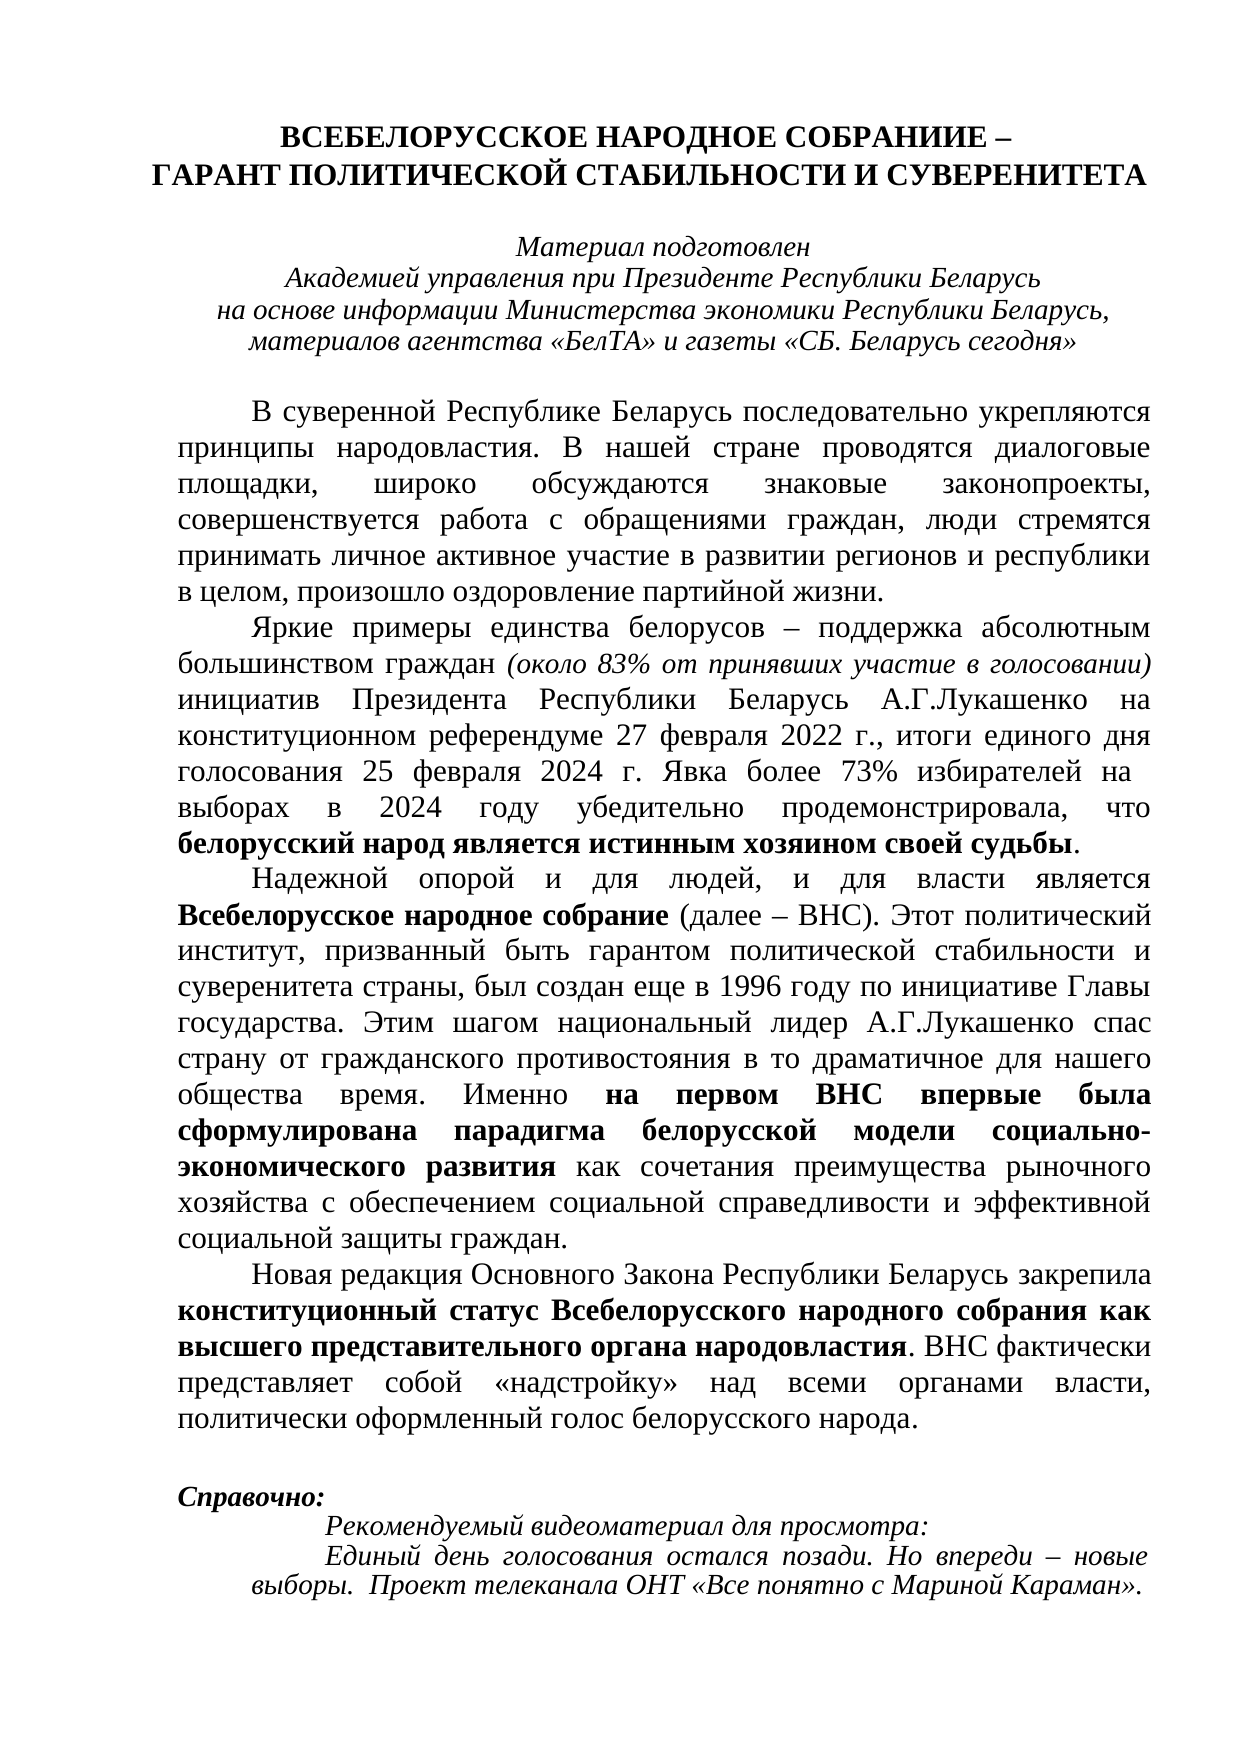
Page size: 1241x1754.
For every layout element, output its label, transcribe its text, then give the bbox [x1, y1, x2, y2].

text Яркие примеры единства белорусов – поддержка абсолютным большинством граждан (около 83% от принявших участие в голосовании) инициатив Президента Республики Беларусь А.Г.Лукашенко на конституционном референдуме 27 февраля 2022 г., итоги единого дня голосования 25 февраля 2024 г. Явка более 73% избирателей на выборах в 2024 году убедительно продемонстрировала, что белорусский народ является истинным хозяином своей судьбы. [177, 608, 1152, 860]
text Академией управления при Президенте Республики Беларусь [177, 263, 1152, 294]
text Единый день голосования остался позади. Но впереди – новые выборы. Проект телеканала ОНТ «Все понятно с Мариной Караман». [251, 1542, 1152, 1600]
text Новая редакция Основного Закона Республики Беларусь закрепила конституционный статус Всебелорусского народного собрания как высшего представительного органа народовластия. ВНС фактически представляет собой «надстройку» над всеми органами власти, политически оформленный голос белорусского народа. [177, 1255, 1152, 1435]
text на основе информации Министерства экономики Республики Беларусь, [177, 294, 1152, 325]
text ВСЕБЕЛОРУССКОЕ НАРОДНОЕ СОБРАНИИЕ – ГАРАНТ ПОЛИТИЧЕСКОЙ СТАБИЛЬНОСТИ И СУВЕРЕНИТЕТА [148, 118, 1152, 192]
text В суверенной Республике Беларусь последовательно укрепляются принципы народовластия. В нашей стране проводятся диалоговые площадки, широко обсуждаются знаковые законопроекты, совершенствуется работа с обращениями граждан, люди стремятся принимать личное активное участие в развитии регионов и республики в целом, произошло оздоровление партийной жизни. [177, 393, 1152, 608]
text Материал подготовлен [177, 232, 1152, 263]
text Надежной опорой и для людей, и для власти является Всебелорусское народное собрание (далее – ВНС). Этот политический институт, призванный быть гарантом политической стабильности и суверенитета страны, был создан еще в 1996 году по инициативе Главы государства. Этим шагом национальный лидер А.Г.Лукашенко спас страну от гражданского противостояния в то драматичное для нашего общества время. Именно на первом ВНС впервые была сформулирована парадигма белорусской модели социально-экономического развития как сочетания преимущества рыночного хозяйства с обеспечением социальной справедливости и эффективной социальной защиты граждан. [177, 860, 1152, 1255]
text материалов агентства «БелТА» и газеты «СБ. Беларусь сегодня» [177, 325, 1152, 357]
text Рекомендуемый видеоматериал для просмотра: [251, 1512, 1152, 1542]
text Справочно: [177, 1483, 1152, 1512]
